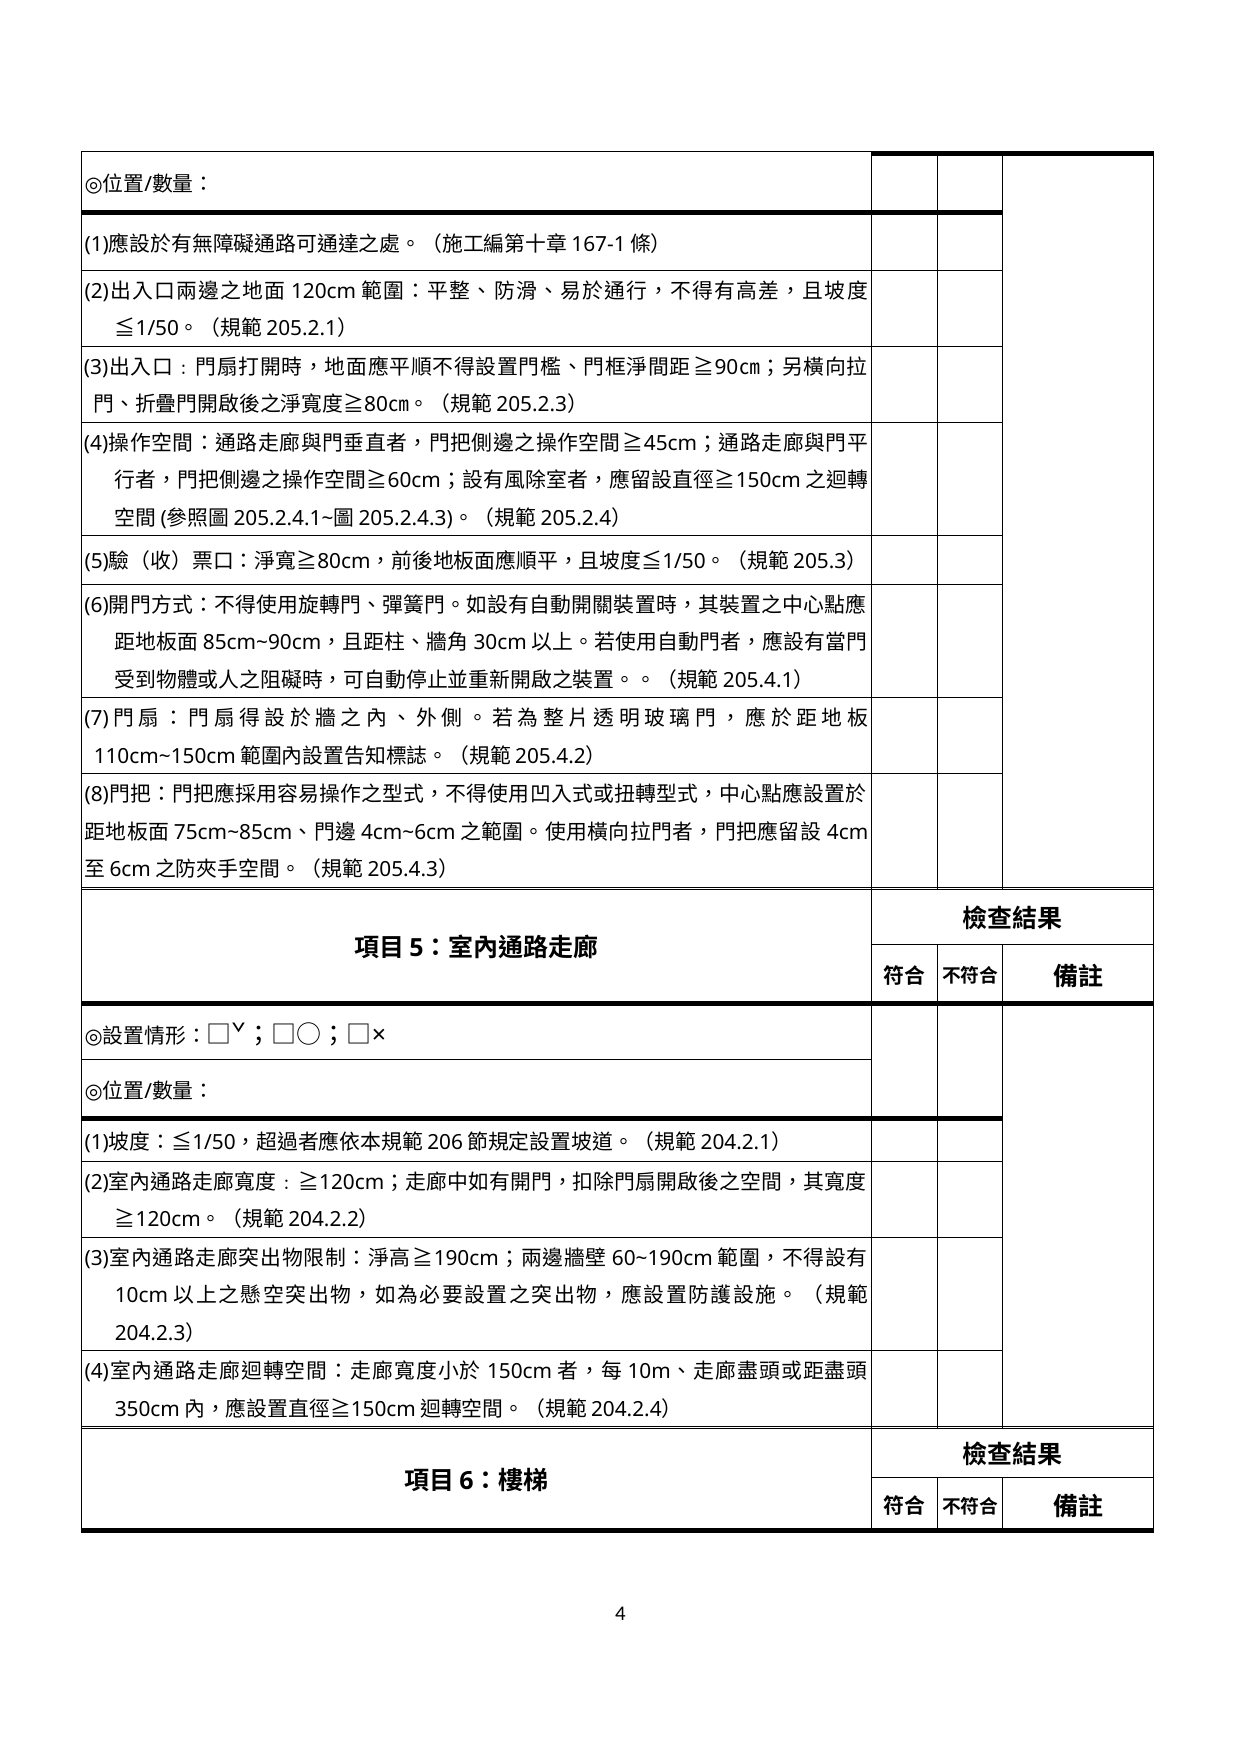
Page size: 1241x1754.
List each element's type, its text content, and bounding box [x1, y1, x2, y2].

table_cell [938, 698, 1002, 773]
table_cell [872, 215, 937, 269]
table_cell [938, 1238, 1002, 1350]
table_cell 檢查結果 [872, 890, 1153, 944]
table_cell [938, 215, 1002, 269]
table_cell (1)應設於有無障礙通路可通達之處。（施工編第十章167-1條） [82, 215, 871, 269]
table_cell 檢查結果 [872, 1429, 1153, 1477]
table_cell 符合 [872, 1478, 937, 1528]
table_cell 備註 [1003, 945, 1153, 1001]
table_cell [872, 536, 937, 583]
table_cell [872, 1121, 937, 1161]
table_cell (3)室內通路走廊突出物限制：淨高≧190cm；兩邊牆壁60~190cm範圍，不得設有10cm以上之懸空突出物，如為必要設置之突出物，應設置防護設施。（規範204.2.3） [82, 1238, 871, 1350]
table_cell 項目5：室內通路走廊 [82, 890, 871, 1001]
table_cell (4)操作空間：通路走廊與門垂直者，門把側邊之操作空間≧45cm；通路走廊與門平行者，門把側邊之操作空間≧60cm；設有風除室者，應留設直徑≧150cm之迴轉空間 (參照圖205.2.4.1~圖205.2.4.3)。（規範205.2.4） [82, 423, 871, 535]
table_cell [938, 1162, 1002, 1237]
table_cell (8)門把：門把應採用容易操作之型式，不得使用凹入式或扭轉型式，中心點應設置於距地板面75cm~85cm、門邊4cm~6cm之範圍。使用橫向拉門者，門把應留設4cm至6cm之防夾手空間。（規範205.4.3） [82, 774, 871, 887]
table_cell [872, 1162, 937, 1237]
table_cell [1003, 156, 1153, 887]
table_cell [1003, 1006, 1153, 1426]
table_cell (5)驗（收）票口：淨寬≧80cm，前後地板面應順平，且坡度≦1/50。（規範205.3） [82, 536, 871, 583]
table_cell 不符合 [938, 1478, 1002, 1528]
table_cell 符合 [872, 945, 937, 1001]
table_cell [938, 536, 1002, 583]
table_cell (3)出入口﹕門扇打開時，地面應平順不得設置門檻、門框淨間距≧90㎝；另橫向拉門、折疊門開啟後之淨寬度≧80㎝。（規範205.2.3） [82, 347, 871, 422]
table_cell [872, 347, 937, 422]
table_cell [872, 1006, 937, 1116]
table_cell (6)開門方式：不得使用旋轉門、彈簧門。如設有自動開關裝置時，其裝置之中心點應距地板面85cm~90cm，且距柱、牆角30cm以上。若使用自動門者，應設有當門受到物體或人之阻礙時，可自動停止並重新開啟之裝置。。（規範205.4.1） [82, 585, 871, 697]
table_cell ◎位置/數量： [82, 1060, 871, 1116]
table_cell (2)出入口兩邊之地面120cm範圍：平整、防滑、易於通行，不得有高差，且坡度≦1/50。（規範205.2.1） [82, 271, 871, 346]
table_cell [938, 271, 1002, 346]
table_cell (4)室內通路走廊迴轉空間：走廊寬度小於150cm者，每10m、走廊盡頭或距盡頭350cm內，應設置直徑≧150cm迴轉空間。（規範204.2.4） [82, 1351, 871, 1426]
table_cell (2)室內通路走廊寬度﹕≧120cm；走廊中如有開門，扣除門扇開啟後之空間，其寬度≧120cm。（規範204.2.2） [82, 1162, 871, 1237]
table_cell [872, 585, 937, 697]
table_cell [872, 156, 937, 210]
table_cell [872, 1351, 937, 1426]
table_cell [938, 1351, 1002, 1426]
table_cell [872, 271, 937, 346]
table_cell [938, 585, 1002, 697]
table_cell 項目6：樓梯 [82, 1429, 871, 1528]
table_cell (1)坡度：≦1/50，超過者應依本規範206節規定設置坡道。（規範204.2.1） [82, 1121, 871, 1161]
table_cell ◎設置情形：□ˇ；□○；□× [82, 1006, 871, 1059]
table_cell [938, 347, 1002, 422]
table_cell [872, 698, 937, 773]
table_cell ◎位置/數量： [82, 152, 871, 210]
table_cell (7)門扇：門扇得設於牆之內、外側。若為整片透明玻璃門，應於距地板110cm~150cm範圍內設置告知標誌。（規範205.4.2） [82, 698, 871, 773]
table_cell [872, 423, 937, 535]
table_cell [938, 423, 1002, 535]
table_cell [872, 774, 937, 887]
table_cell [938, 156, 1002, 210]
table_cell [938, 1006, 1002, 1116]
table_cell [938, 1121, 1002, 1161]
table_cell [872, 1238, 937, 1350]
table_cell 不符合 [938, 945, 1002, 1001]
table_cell 備註 [1003, 1478, 1153, 1528]
table_cell [938, 774, 1002, 887]
